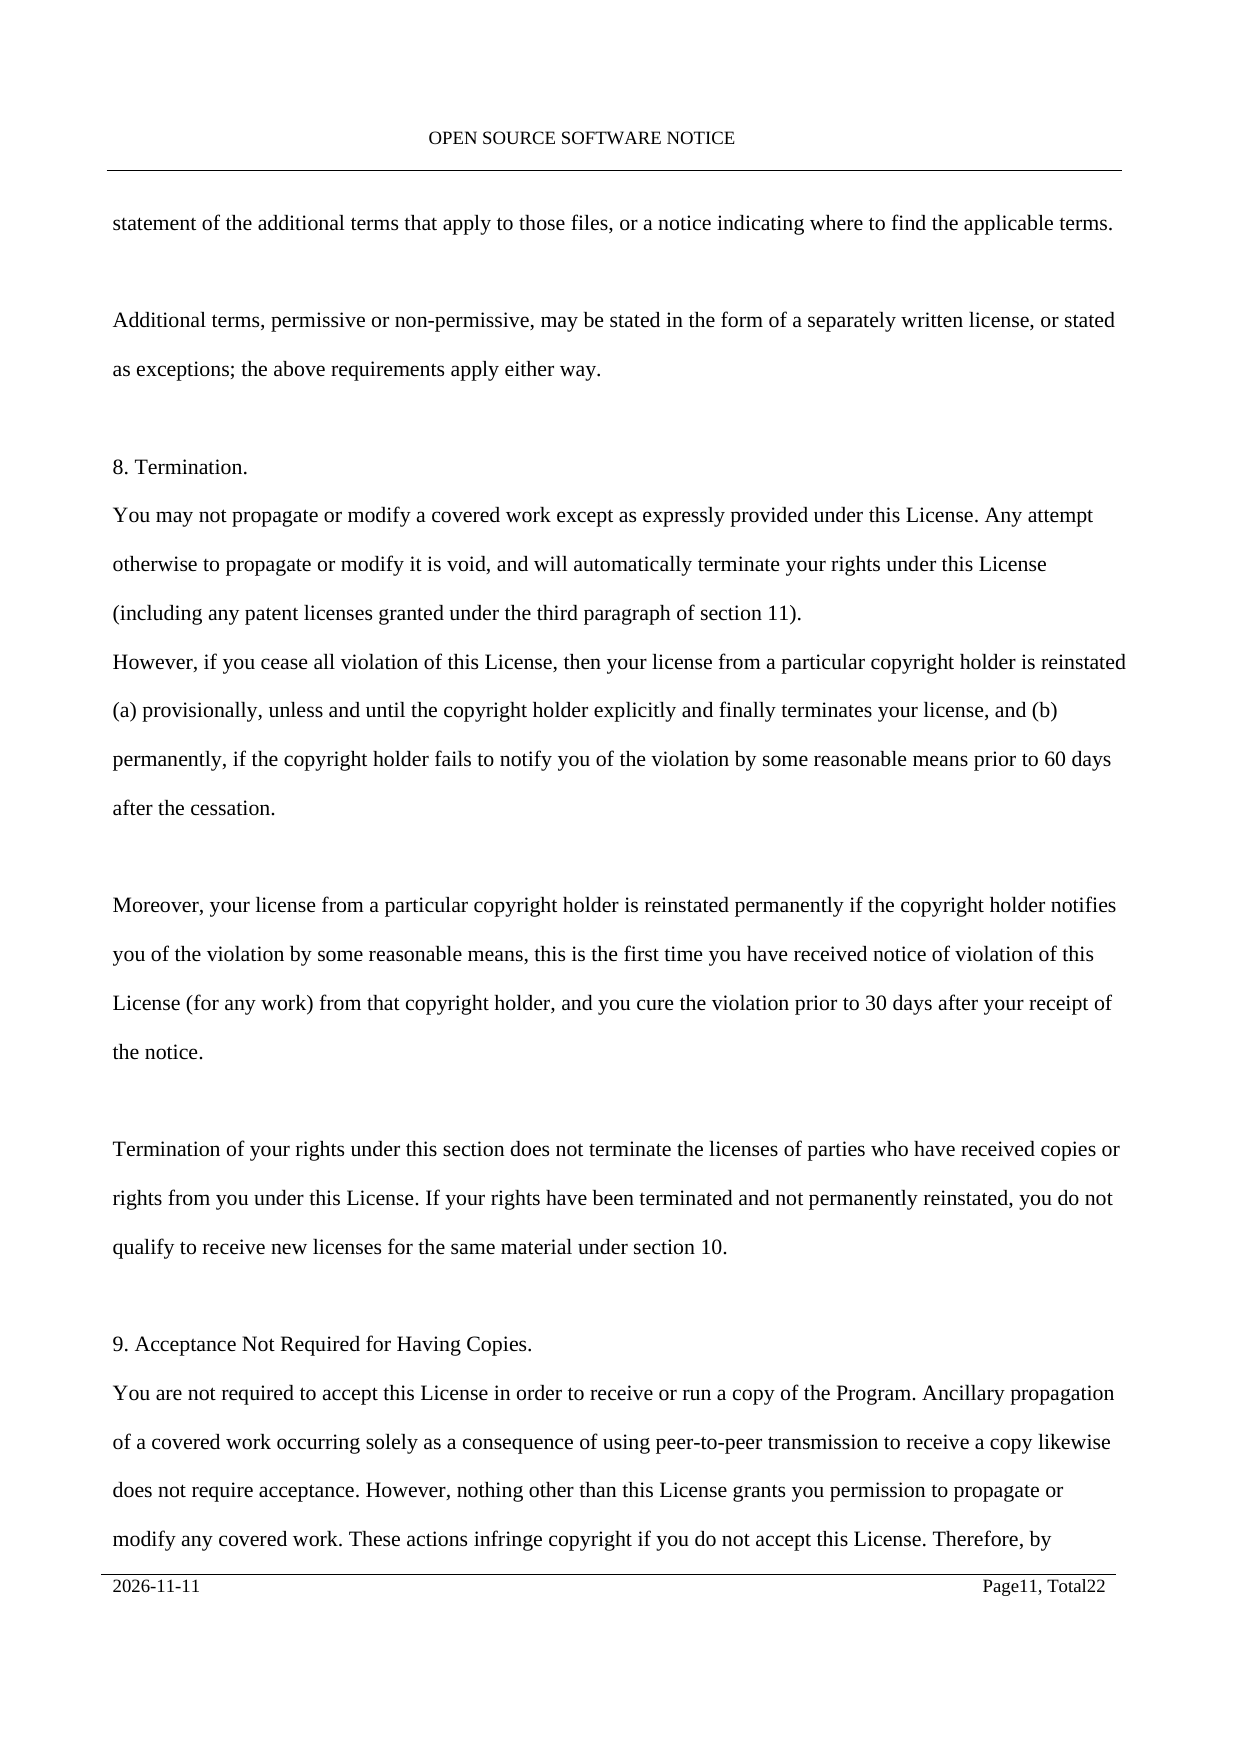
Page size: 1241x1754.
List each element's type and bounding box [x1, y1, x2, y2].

text [112, 206, 1128, 1555]
